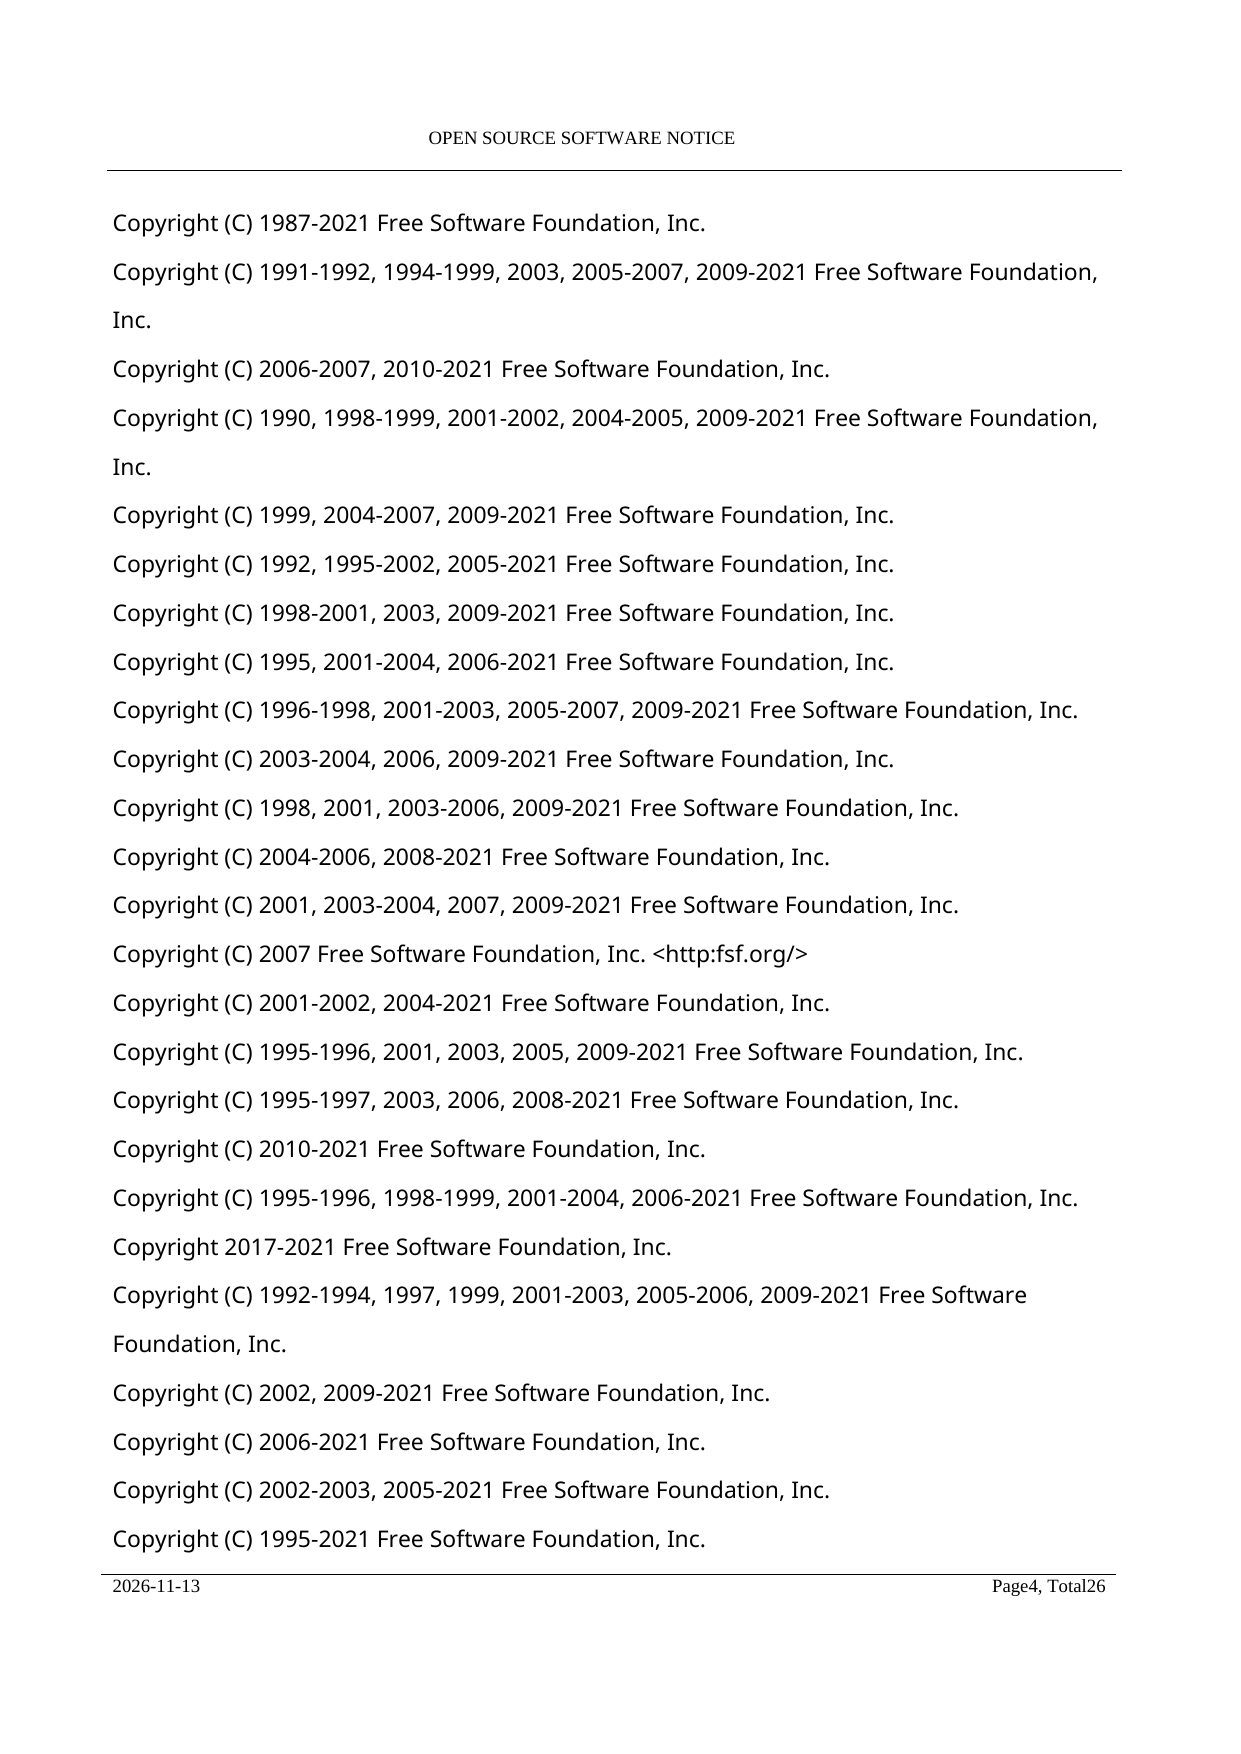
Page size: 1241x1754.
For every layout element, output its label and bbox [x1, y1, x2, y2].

text [112, 206, 1128, 1555]
